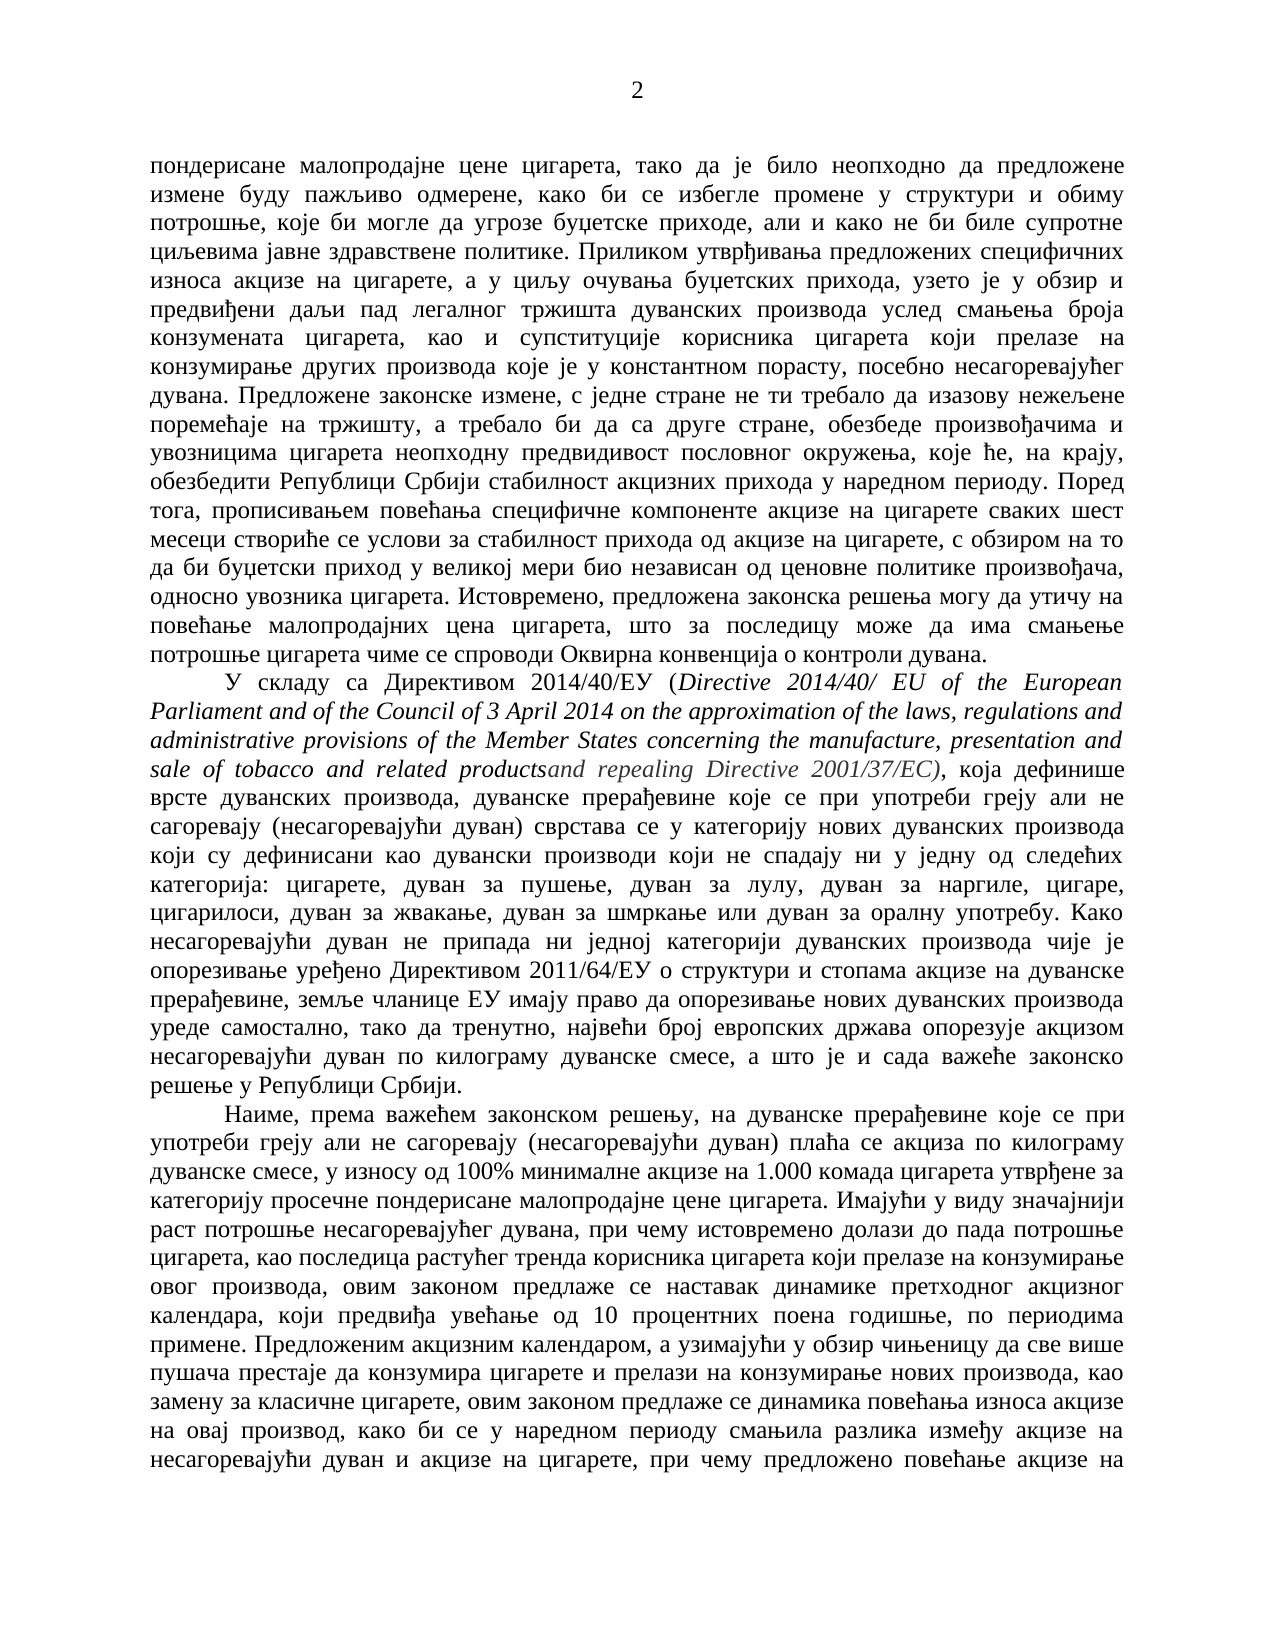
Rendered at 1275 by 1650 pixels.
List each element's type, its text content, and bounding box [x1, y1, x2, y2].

text У складу са Директивом 2014/40/ЕУ (Directive 2014/40/ EU of the European Parliament and of the Council of 3 April 2014 on the approximation of the laws, regulations and administrative provisions of the Member States concerning the manufacture, presentation and sale of tobacco and related productsand repealing Directive 2001/37/EC), која дефинише врсте дуванских производа, дуванске прерађевине које се при употреби греју али не сагоревају (несагоревајући дуван) сврстава се у категорију нових дуванских производа који су дефинисани као дувански производи који не спадају ни у једну од следећих категорија: цигарете, дуван за пушење, дуван за лулу, дуван за наргиле, цигаре, цигарилоси, дуван за жвакање, дуван за шмркање или дуван за оралну употребу. Како несагоревајући дуван не припада ни једној категорији дуванских производа чије је опорезивање уређено Директивом 2011/64/EУ о структури и стопама акцизе на дуванске прерађевине, земље чланице ЕУ имају право да опорезивање нових дуванских производа уреде самостално, тако да тренутно, највећи број европских држава опорезује акцизом несагоревајући дуван по килограму дуванске смесе, а што је и сада важеће законско решење у Републици Србији. [150, 667, 1125, 1099]
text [150, 150, 1125, 667]
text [150, 1099, 1125, 1472]
